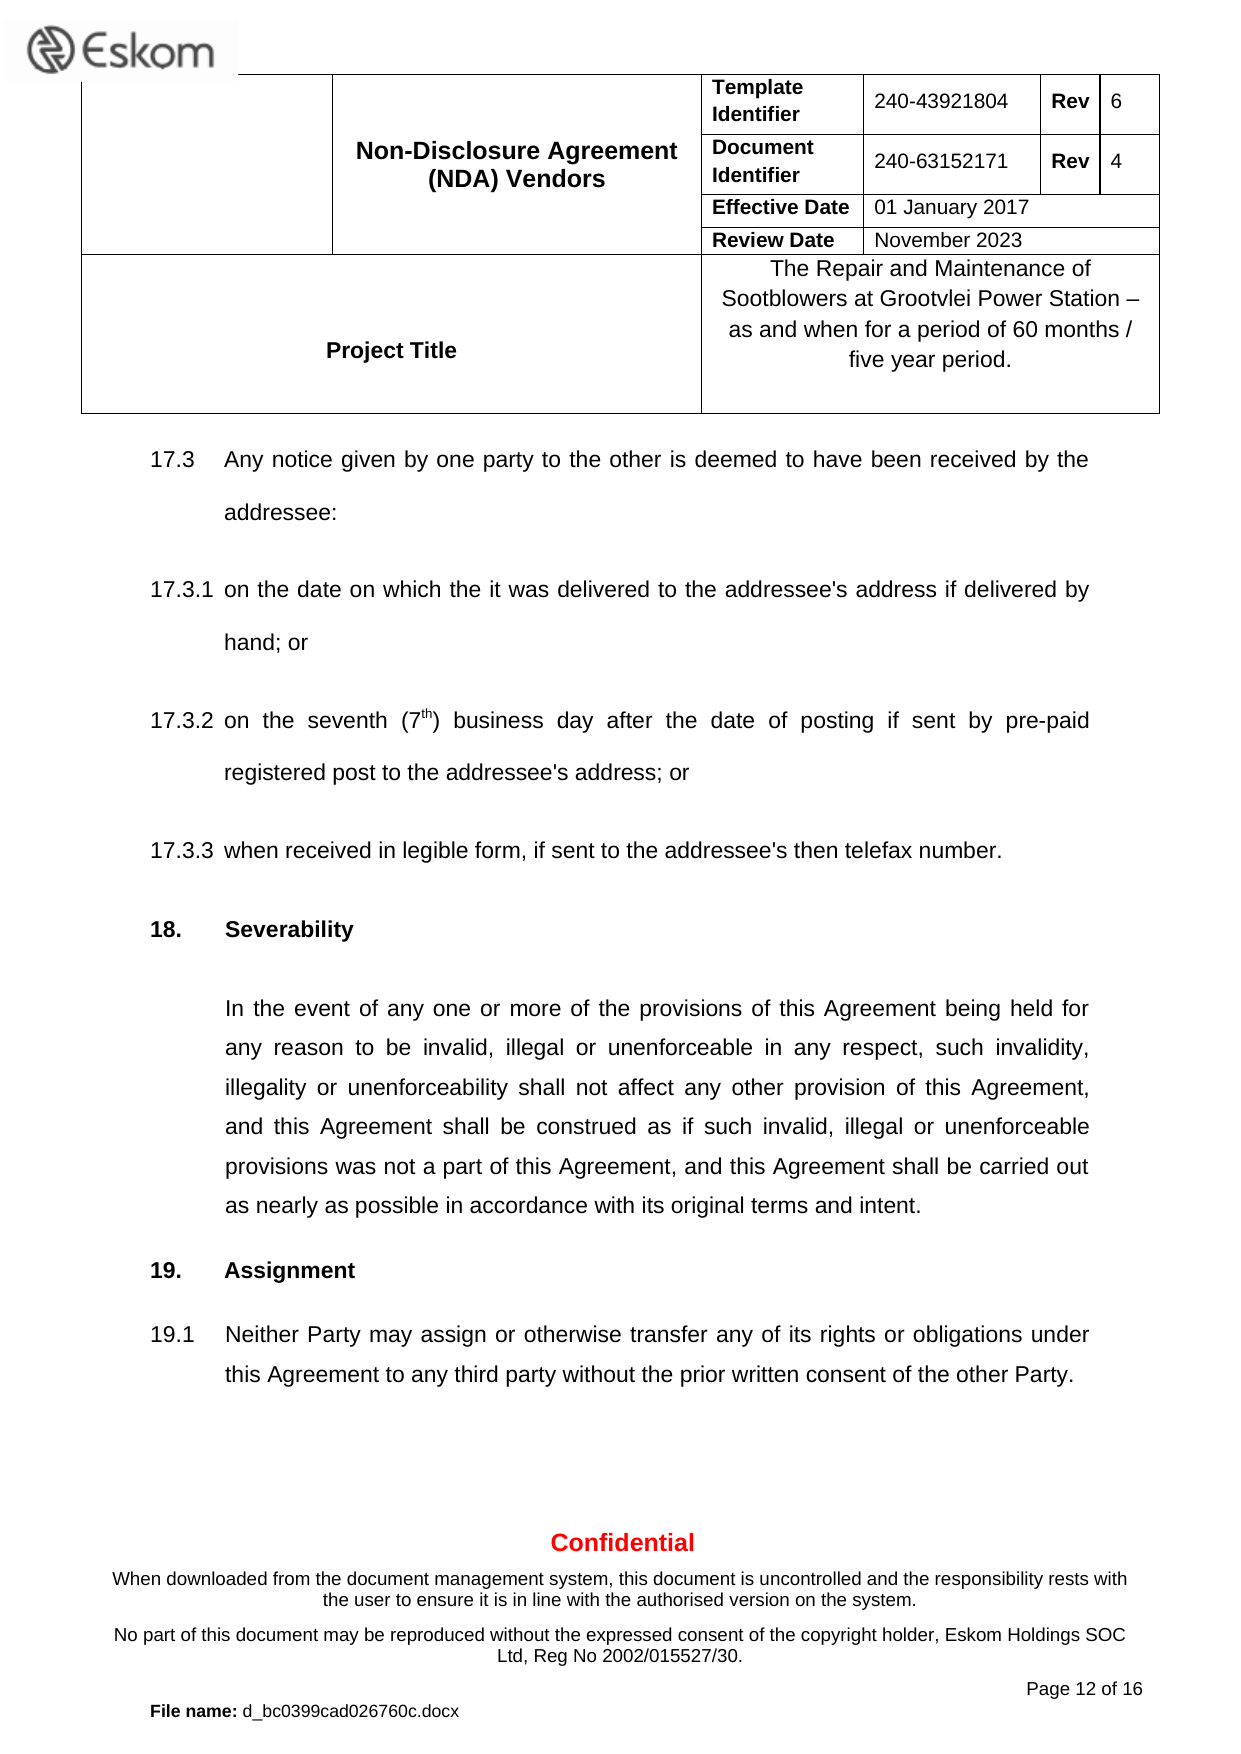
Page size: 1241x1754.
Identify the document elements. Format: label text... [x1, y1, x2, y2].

text 17.3.3 when received in legible form, if sent to the addressee's then telefax number. [150, 837, 1090, 863]
text 18. Severability [150, 916, 1090, 942]
text 19.1 Neither Party may assign or otherwise transfer any of its rights or obligations under this Agreement to any third party without the prior written consent of the other Party. [150, 1321, 1090, 1387]
text In the event of any one or more of the provisions of this Agreement being held for any reason to be invalid, illegal or unenforceable in any respect, such invalidity, illegality or unenforceability shall not affect any other provision of this Agreement, and this Agreement shall be construed as if such invalid, illegal or unenforceable provisions was not a part of this Agreement, and this Agreement shall be carried out as nearly as possible in accordance with its original terms and intent. [150, 995, 1090, 1219]
text 19. Assignment [150, 1257, 1090, 1283]
list 17.3.2 on the seventh (7th) business day after the date of posting if sent by pre-paid registered post to the addressee's address; or [150, 707, 1090, 786]
list 17.3.1 on the date on which the it was delivered to the addressee's address if delivered by hand; or [150, 576, 1090, 655]
list 17.3 Any notice given by one party to the other is deemed to have been received by the addressee: [150, 446, 1090, 525]
